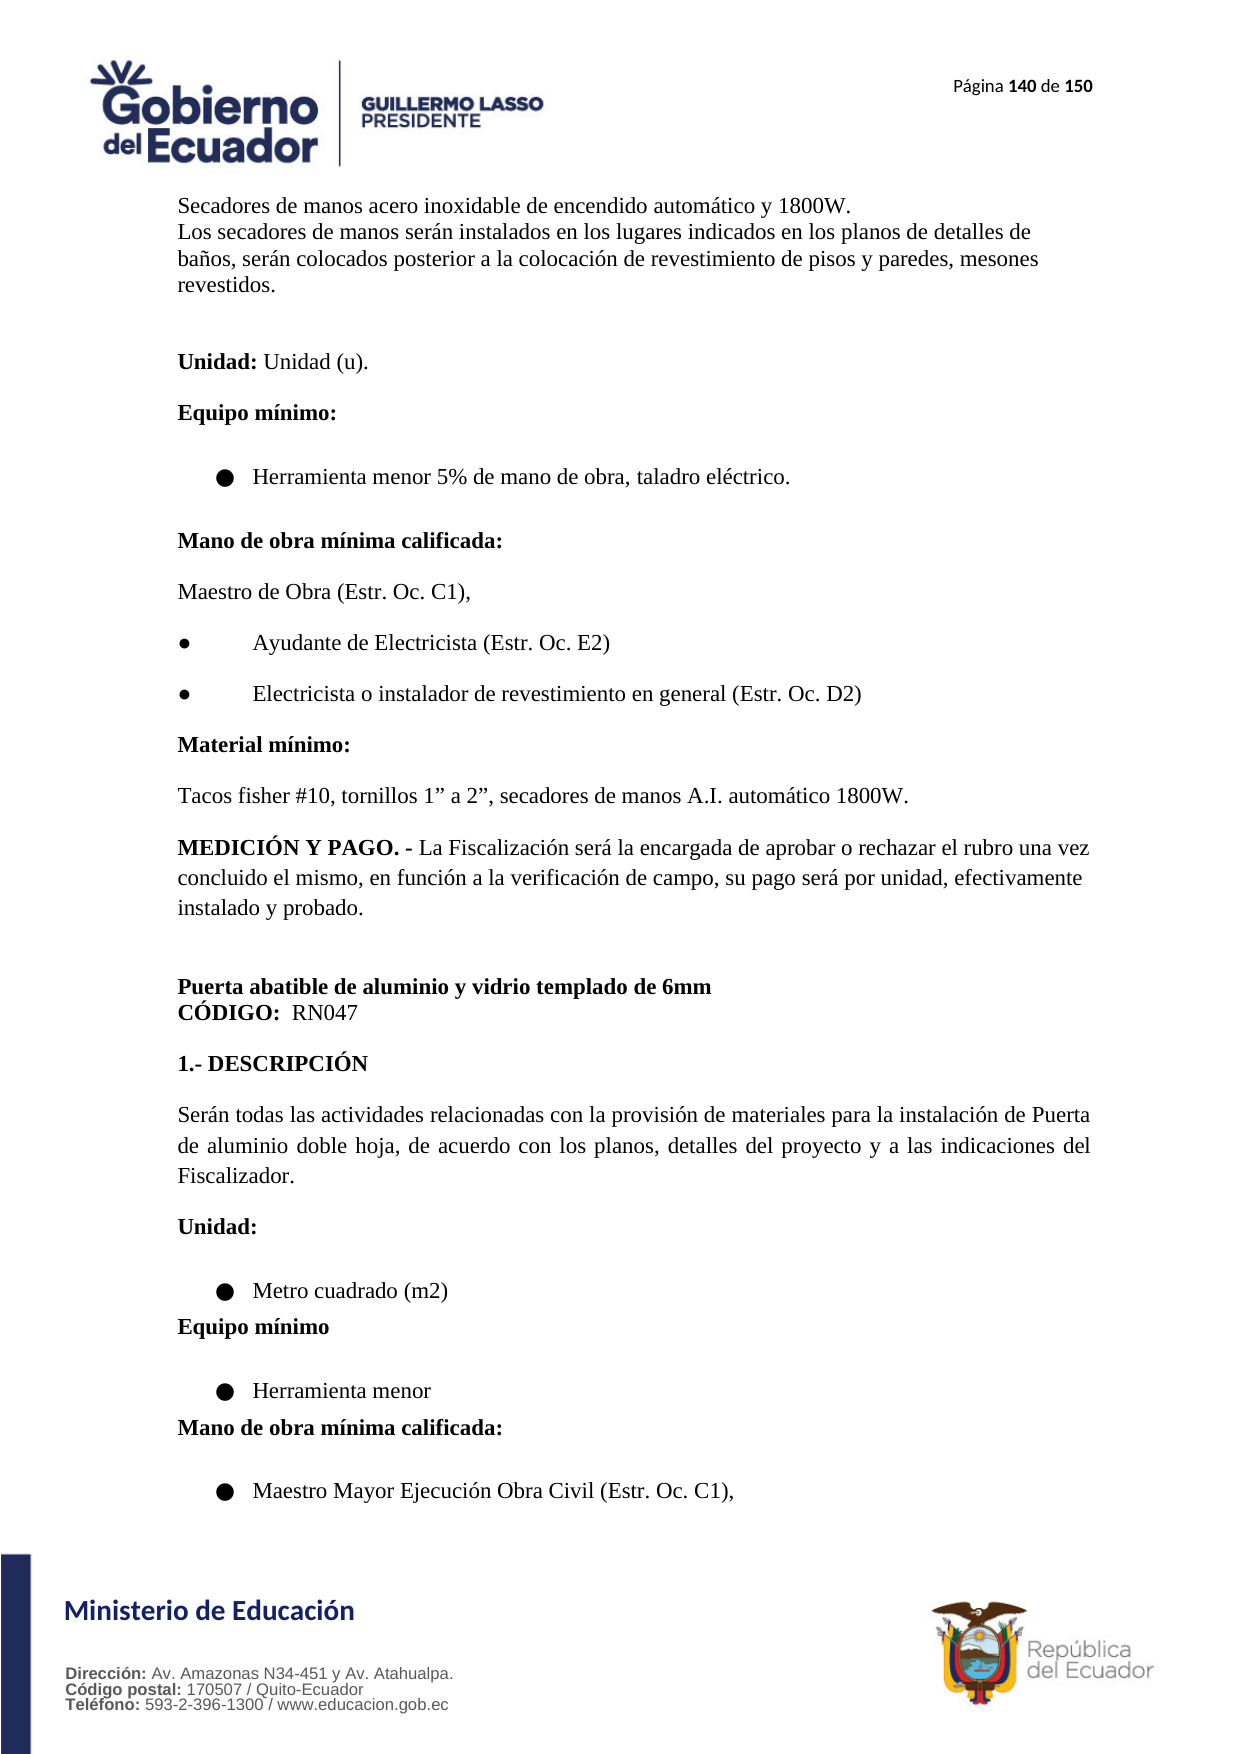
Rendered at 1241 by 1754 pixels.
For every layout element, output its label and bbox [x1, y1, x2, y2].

picture [1, 1, 1241, 1754]
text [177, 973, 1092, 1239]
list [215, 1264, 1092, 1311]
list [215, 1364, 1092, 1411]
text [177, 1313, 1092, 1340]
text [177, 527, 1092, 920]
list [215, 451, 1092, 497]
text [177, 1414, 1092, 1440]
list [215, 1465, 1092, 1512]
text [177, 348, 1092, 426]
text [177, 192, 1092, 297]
